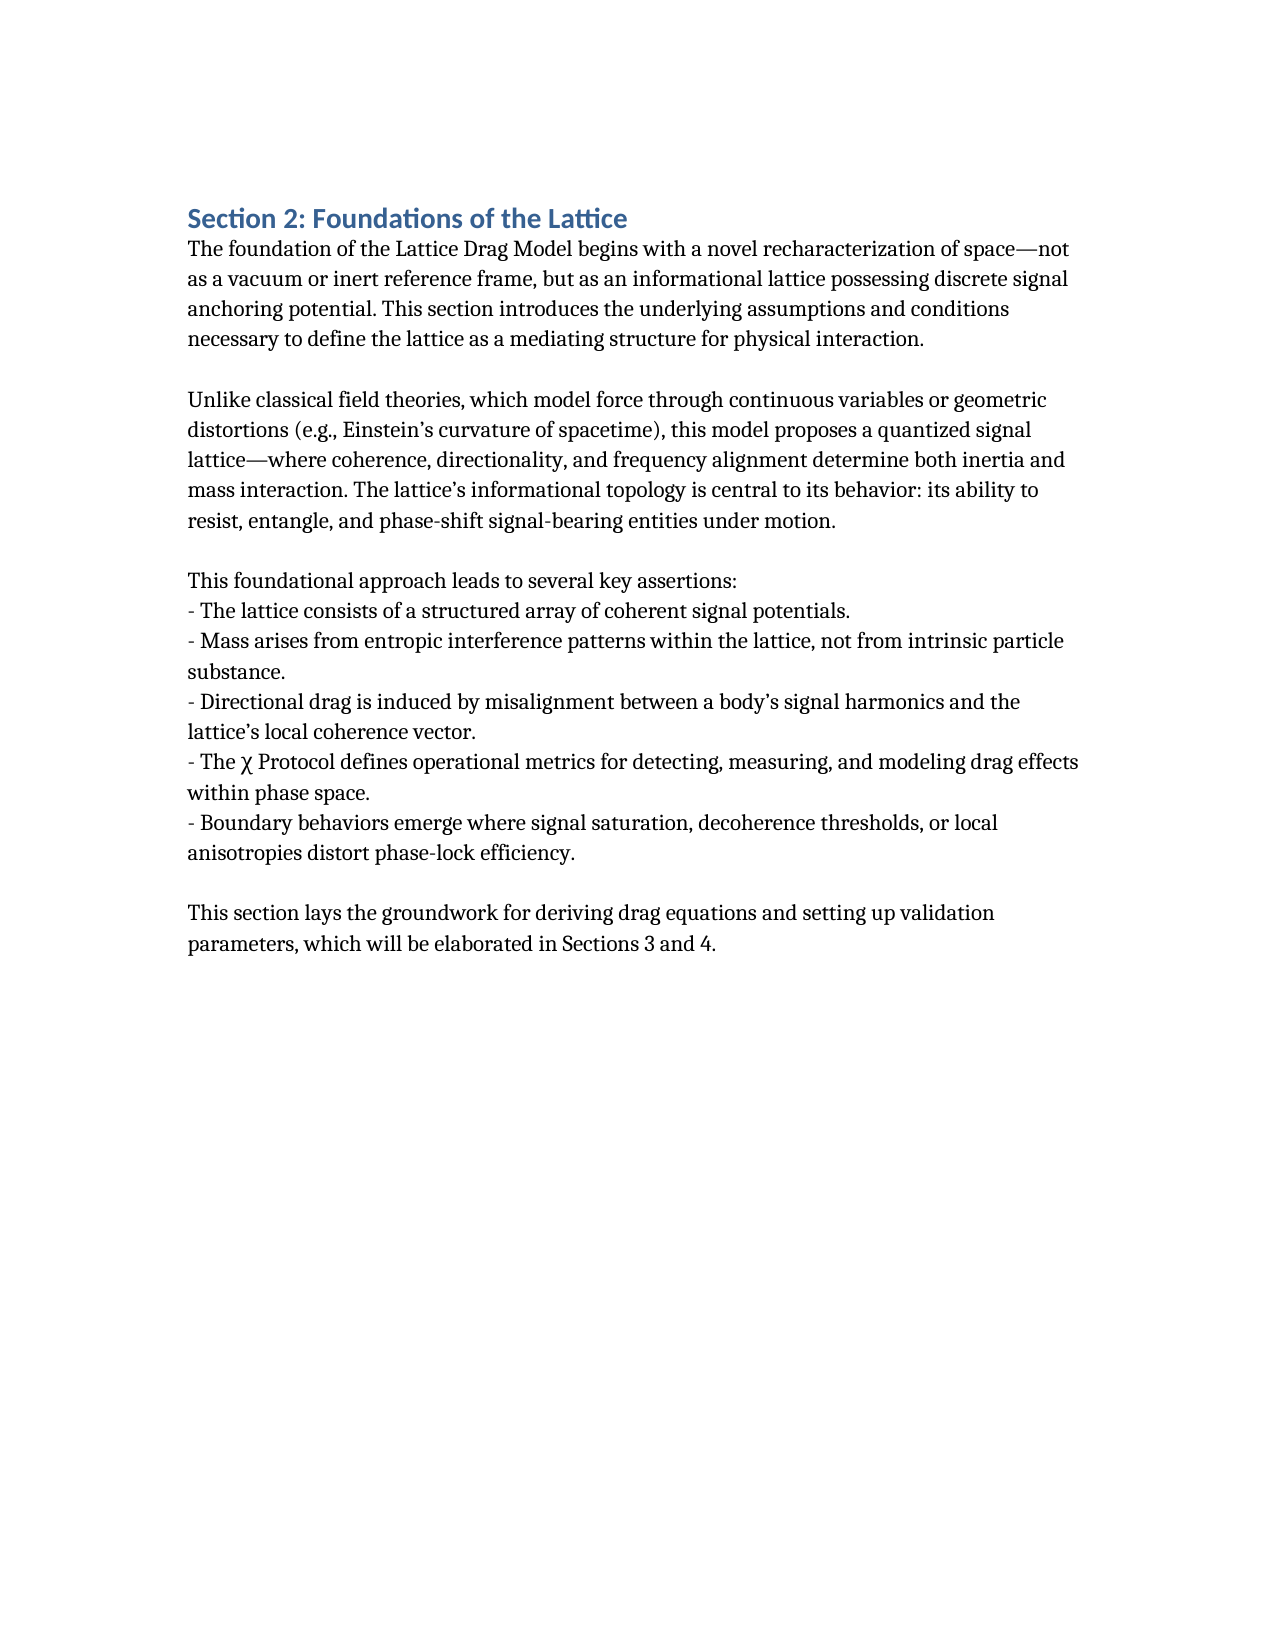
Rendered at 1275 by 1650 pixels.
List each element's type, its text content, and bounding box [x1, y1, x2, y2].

subtitle Section 2: Foundations of the Lattice [187, 200, 1087, 236]
text The foundation of the Lattice Drag Model begins with a novel recharacterization of space—not as a vacuum or inert reference frame, but as an informational lattice possessing discrete signal anchoring potential. This section introduces the underlying assumptions and conditions necessary to define the lattice as a mediating structure for physical interaction. Unlike classical field theories, which model force through continuous variables or geometric distortions (e.g., Einstein’s curvature of spacetime), this model proposes a quantized signal lattice—where coherence, directionality, and frequency alignment determine both inertia and mass interaction. The lattice’s informational topology is central to its behavior: its ability to resist, entangle, and phase-shift signal-bearing entities under motion. This foundational approach leads to several key assertions: - The lattice consists of a structured array of coherent signal potentials. - Mass arises from entropic interference patterns within the lattice, not from intrinsic particle substance. - Directional drag is induced by misalignment between a body’s signal harmonics and the lattice’s local coherence vector. - The χ Protocol defines operational metrics for detecting, measuring, and modeling drag effects within phase space. - Boundary behaviors emerge where signal saturation, decoherence thresholds, or local anisotropies distort phase-lock efficiency. This section lays the groundwork for deriving drag equations and setting up validation parameters, which will be elaborated in Sections 3 and 4. [187, 236, 1087, 987]
